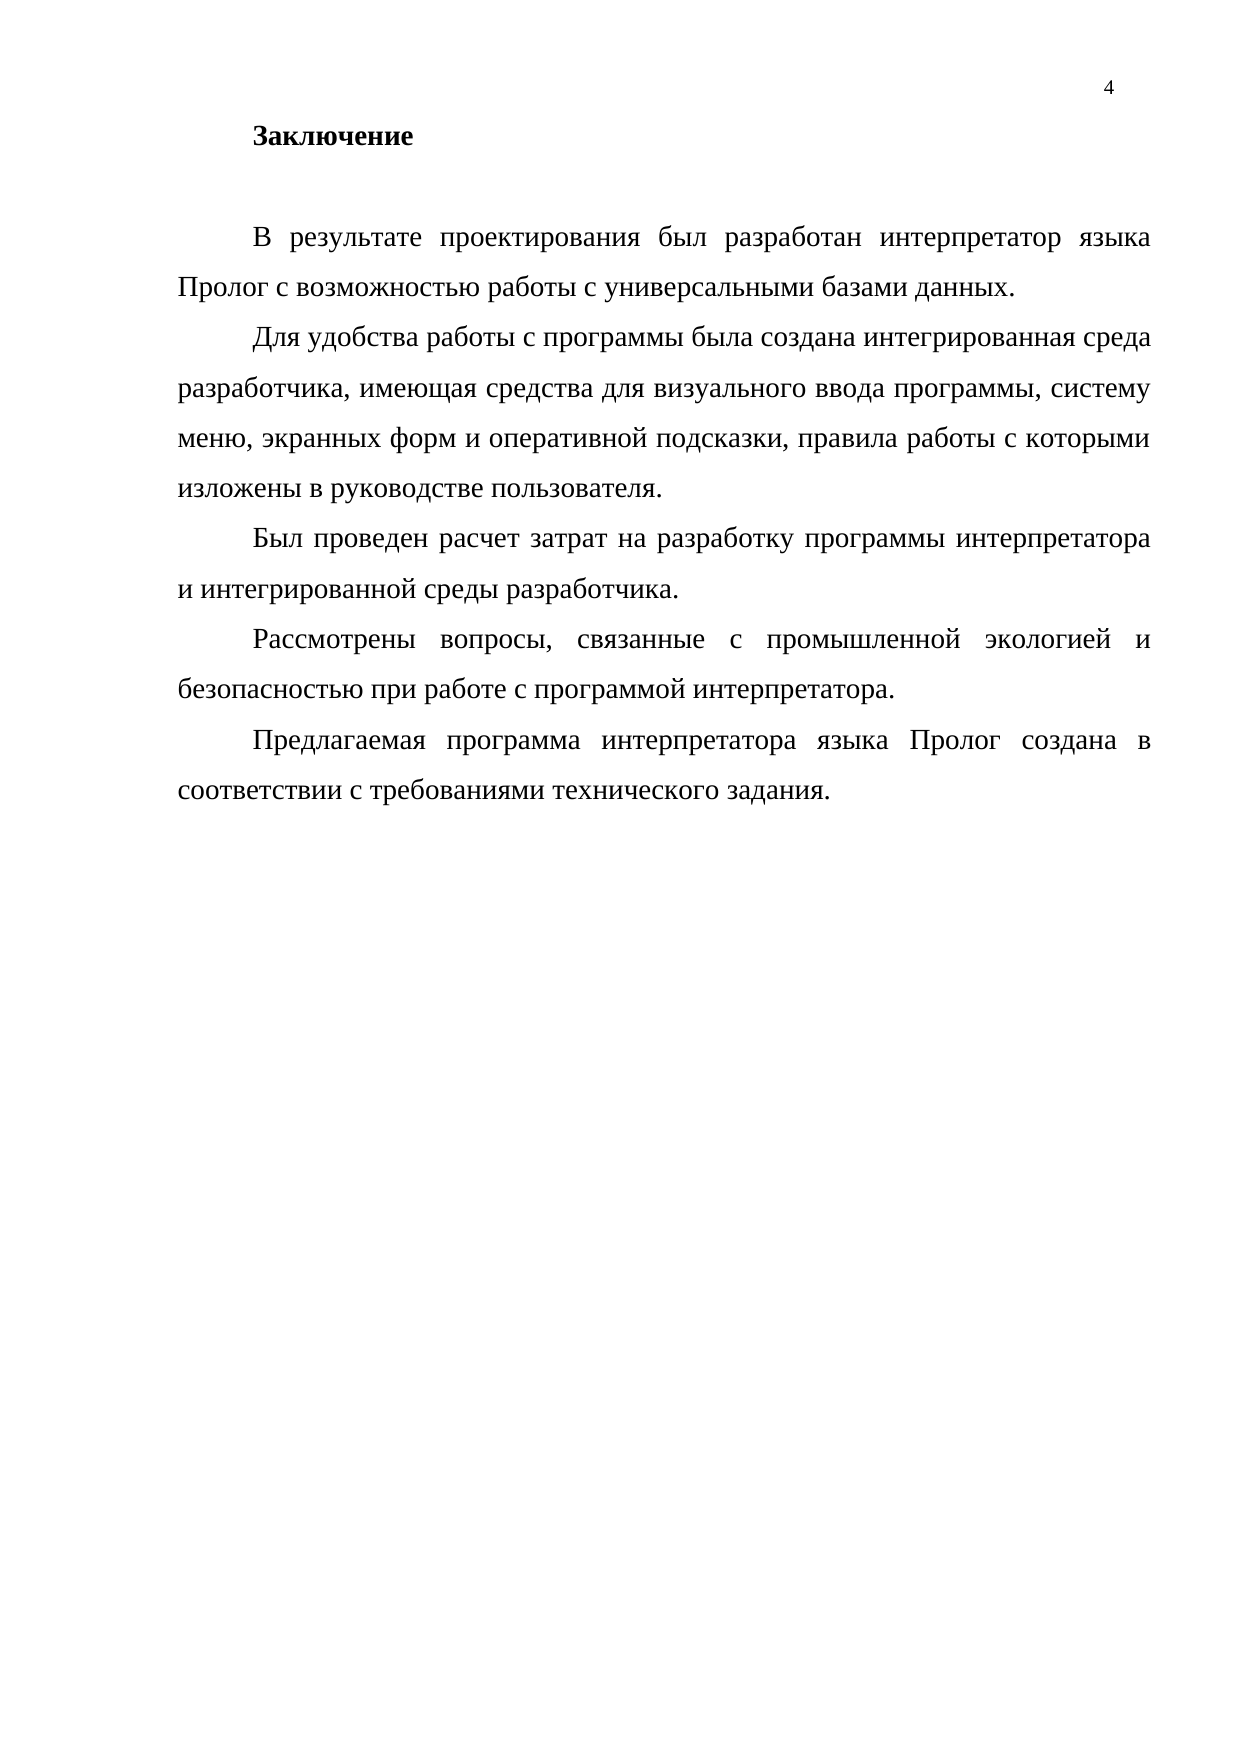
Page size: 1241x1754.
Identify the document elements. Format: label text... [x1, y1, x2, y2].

text Рассмотрены вопросы, связанные с промышленной экологией и безопасностью при работе с программой интерпретатора. [177, 621, 1152, 705]
text Был проведен расчет затрат на разработку программы интерпретатора и интегрированной среды разработчика. [177, 521, 1152, 604]
text Для удобства работы с программы была создана интегрированная среда разработчика, имеющая средства для визуального ввода программы, систему меню, экранных форм и оперативной подсказки, правила работы с которыми изложены в руководстве пользователя. [177, 319, 1152, 504]
subtitle Заключение [177, 118, 1152, 152]
text В результате проектирования был разработан интерпретатор языка Пролог с возможностью работы с универсальными базами данных. [177, 219, 1152, 303]
text Предлагаемая программа интерпретатора языка Пролог создана в соответствии с требованиями технического задания. [177, 722, 1152, 806]
